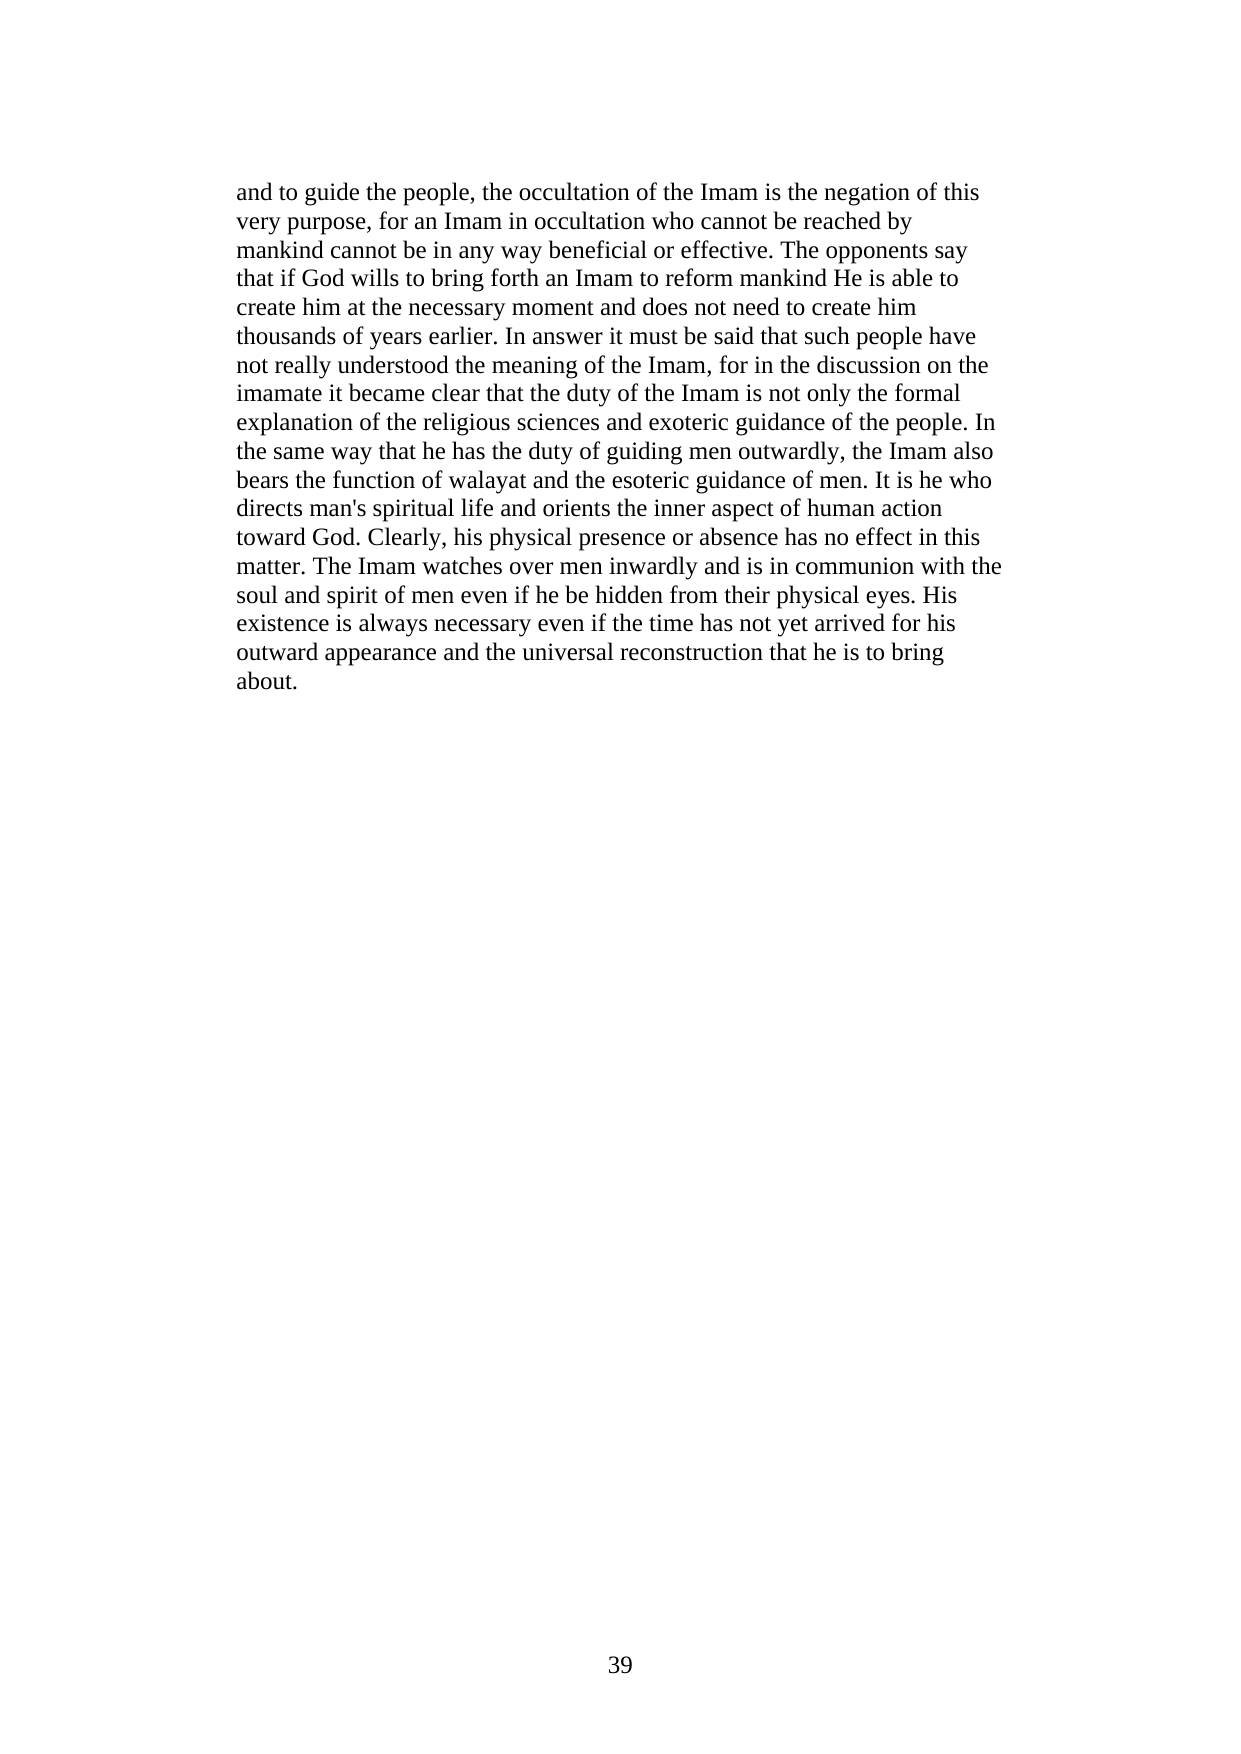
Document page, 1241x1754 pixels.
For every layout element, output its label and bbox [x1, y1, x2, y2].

text [236, 177, 1004, 695]
